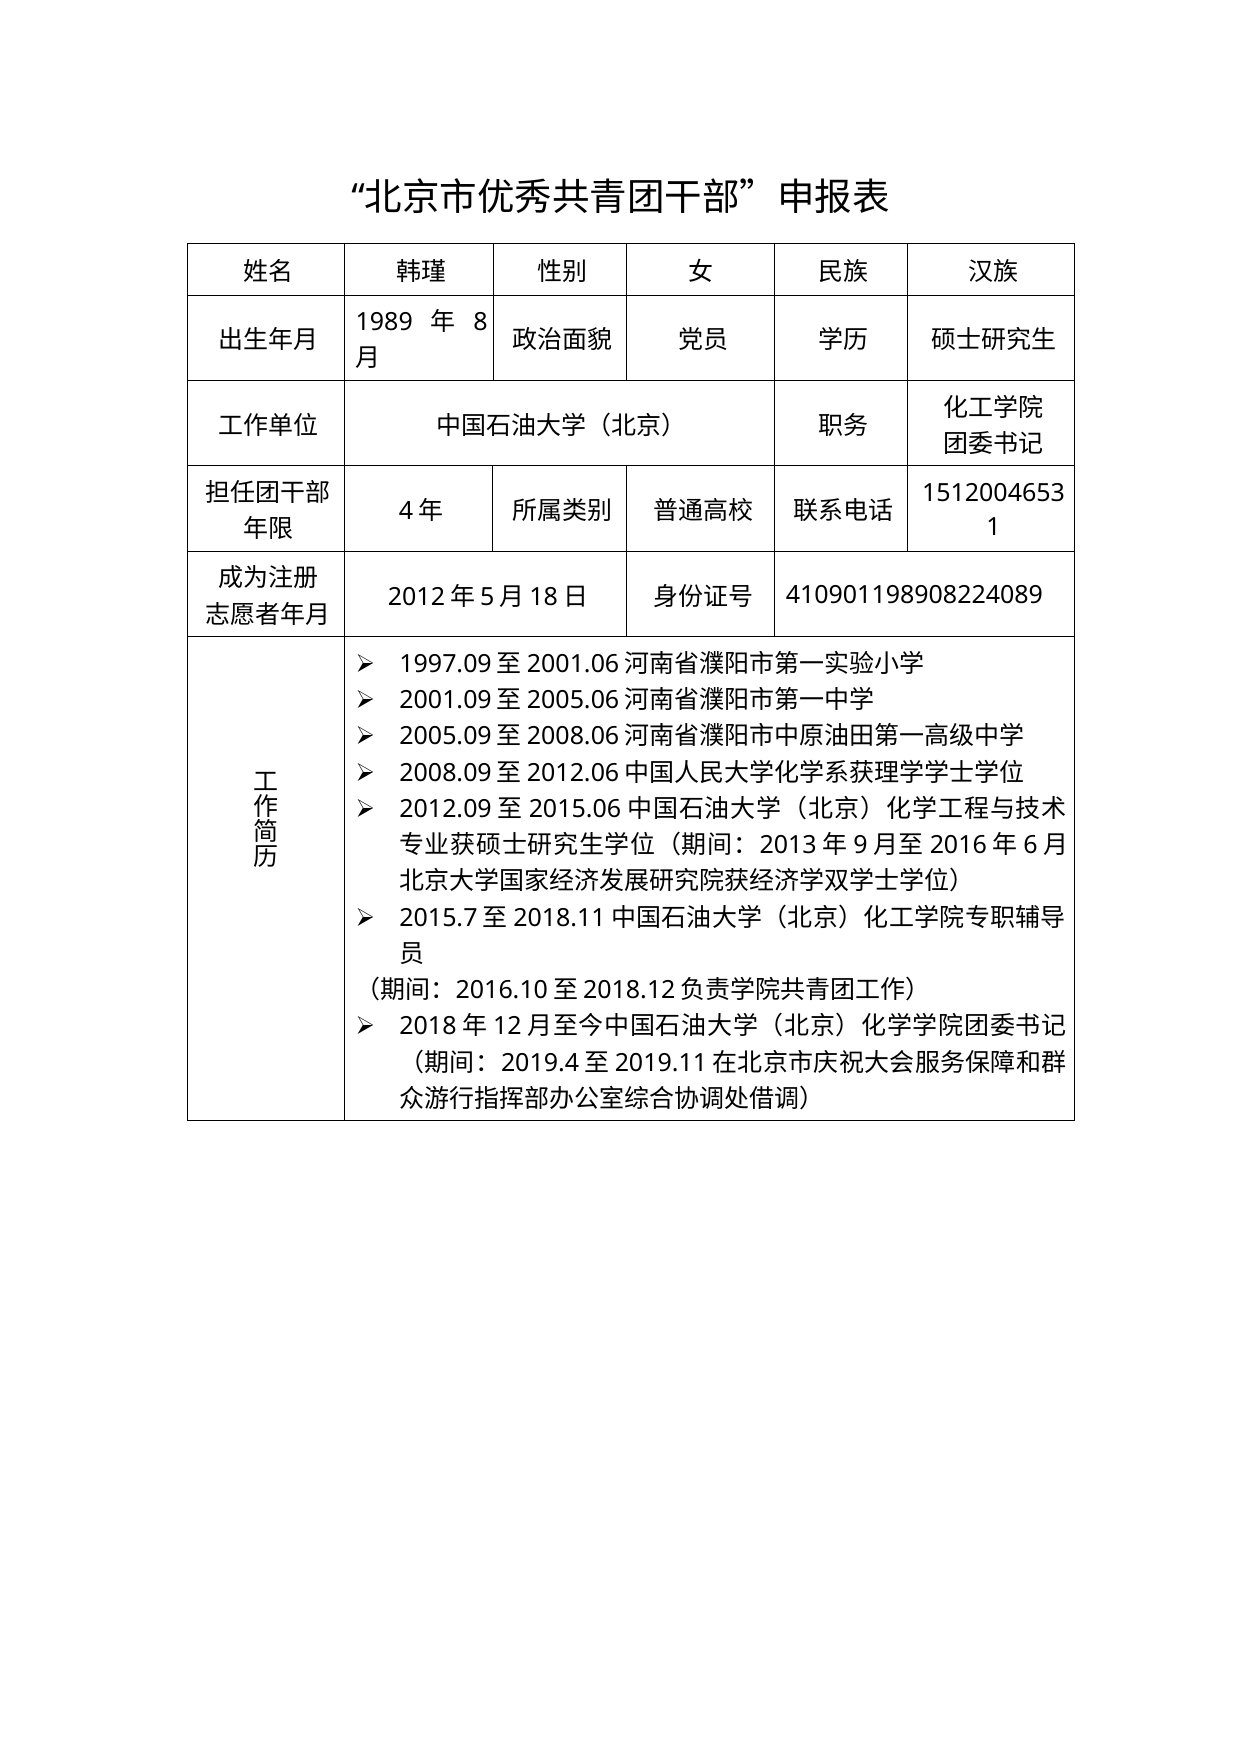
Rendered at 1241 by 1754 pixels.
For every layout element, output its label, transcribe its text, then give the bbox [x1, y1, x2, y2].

table_cell 联系电话 [775, 466, 907, 551]
table_cell 身份证号 [627, 552, 774, 636]
table_header 姓名 [188, 244, 344, 294]
table_cell 硕士研究生 [908, 296, 1074, 380]
table_header 汉族 [908, 244, 1074, 294]
table_header 性别 [494, 244, 626, 294]
table_cell 工作简历 [188, 637, 344, 1120]
table_cell 学历 [775, 296, 907, 380]
table_header 民族 [775, 244, 907, 294]
table_cell 普通高校 [627, 466, 774, 551]
table_cell 出生年月 [188, 296, 344, 380]
table_cell 担任团干部年限 [188, 466, 344, 551]
table_cell 1989年8月 [345, 296, 493, 380]
table_cell 所属类别 [493, 466, 626, 551]
table_cell 15120046531 [908, 466, 1074, 551]
table_cell 1997.09至2001.06河南省濮阳市第一实验小学 2001.09至2005.06河南省濮阳市第一中学 2005.09至2008.06河南省濮阳市中原油田第一高级中学 2008.09至2012.06中国人民大学化学系获理学学士学位 2012.09至2015.06中国石油大学（北京）化学工程与技术专业获硕士研究生学位（期间：2013年9月至2016年6月 北京大学国家经济发展研究院获经济学双学士学位） 2015.7至2018.11中国石油大学（北京）化工学院专职辅导员 （期间：2016.10至2018.12负责学院共青团工作） 2018年12月至今中国石油大学（北京）化学学院团委书记（期间：2019.4至2019.11在北京市庆祝大会服务保障和群众游行指挥部办公室综合协调处借调） [345, 637, 1074, 1120]
text “北京市优秀共青团干部”申报表 [187, 162, 1053, 227]
table_cell 成为注册 志愿者年月 [188, 552, 344, 636]
table_cell 政治面貌 [494, 296, 626, 380]
table_header 韩瑾 [345, 244, 493, 294]
table_cell 410901198908224089 [775, 552, 1074, 636]
table_cell 4年 [345, 466, 492, 551]
table_cell 工作单位 [188, 381, 344, 465]
table_cell 职务 [775, 381, 907, 465]
table_cell 化工学院 团委书记 [908, 381, 1074, 465]
table_cell 党员 [627, 296, 774, 380]
table_header 女 [627, 244, 774, 294]
table_cell 2012年5月18日 [345, 552, 626, 636]
table_cell 中国石油大学（北京） [345, 381, 774, 465]
